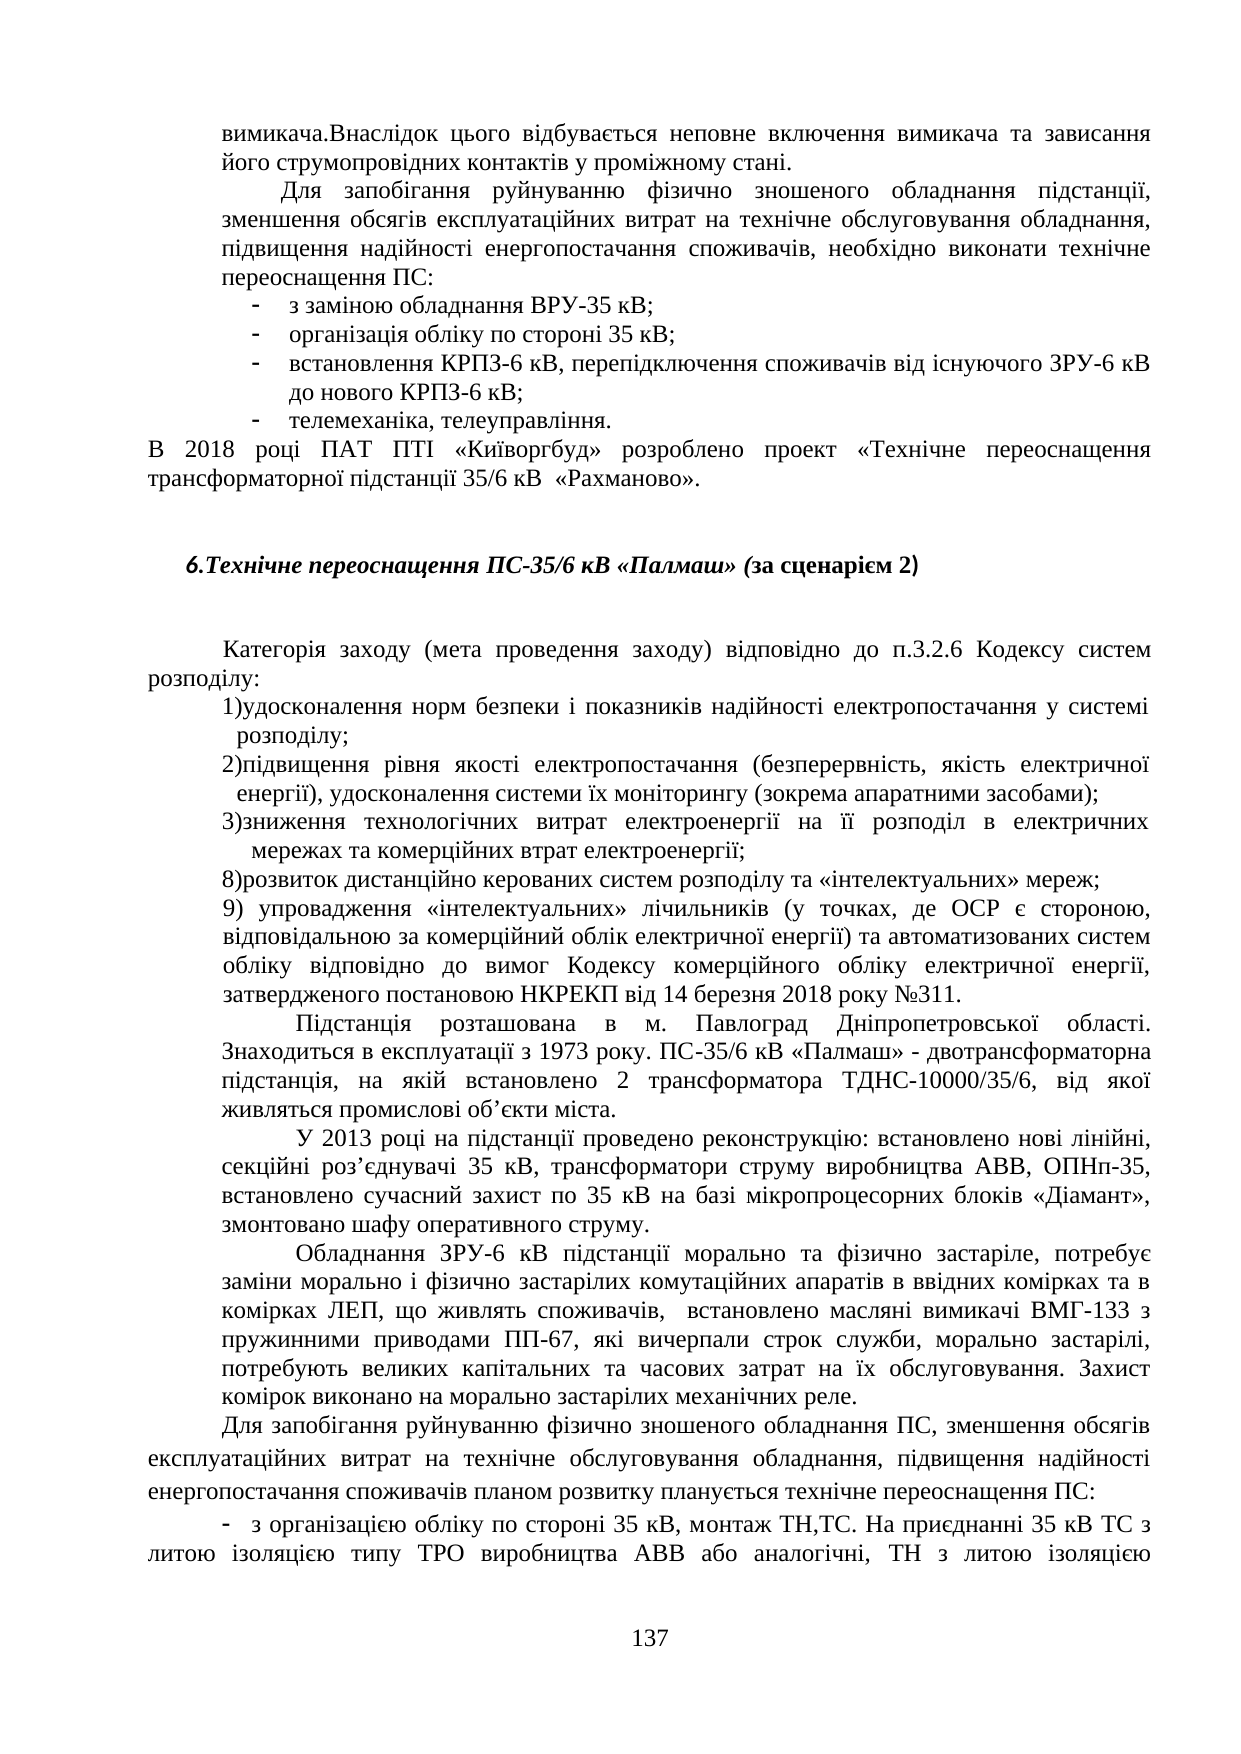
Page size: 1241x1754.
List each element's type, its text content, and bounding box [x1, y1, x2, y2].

list організація обліку по стороні 35 кВ; [251, 319, 1152, 348]
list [148, 1509, 1152, 1567]
list встановлення КРПЗ-6 кВ, перепідключення споживачів від існуючого ЗРУ-6 кВ до нового КРПЗ-6 кВ; [251, 348, 1152, 406]
text У 2013 році на підстанції проведено реконструкцію: встановлено нові лінійні, секційні роз’єднувачі 35 кВ, трансформатори струму виробництва АВВ, ОПНп-35, встановлено сучасний захист по 35 кВ на базі мікропроцесорних блоків «Діамант», змонтовано шафу оперативного струму. [221, 1123, 1152, 1238]
text 1)удосконалення норм безпеки і показників надійності електропостачання у системі розподілу; [222, 691, 1149, 749]
text Для запобігання руйнуванню фізично зношеного обладнання ПС, зменшення обсягів експлуатаційних витрат на технічне обслуговування обладнання, підвищення надійності енергопостачання споживачів планом розвитку планується технічне переоснащення ПС: [148, 1410, 1152, 1505]
list 9) упровадження «інтелектуальних» лічильників (у точках, де ОСР є стороною, відповідальною за комерційний облік електричної енергії) та автоматизованих систем обліку відповідно до вимог Кодексу комерційного обліку електричної енергії, затвердженого постановою НКРЕКП від 14 березня 2018 року №311. [223, 893, 1152, 1008]
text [221, 118, 1152, 176]
text 2)підвищення рівня якості електропостачання (безперервність, якість електричної енергії), удосконалення системи їх моніторингу (зокрема апаратними засобами); [222, 749, 1149, 806]
text 6.Технічне переоснащення ПС-35/6 кВ «Палмаш» (за сценарієм 2) [185, 549, 1152, 580]
text Обладнання ЗРУ-6 кВ підстанції морально та фізично застаріле, потребує заміни морально і фізично застарілих комутаційних апаратів в ввідних комірках та в комірках ЛЕП, що живлять споживачів, встановлено масляні вимикачі ВМГ-133 з пружинними приводами ПП-67, які вичерпали строк служби, морально застарілі, потребують великих капітальних та часових затрат на їх обслуговування. Захист комірок виконано на морально застарілих механічних реле. [221, 1238, 1152, 1410]
text 8)розвиток дистанційно керованих систем розподілу та «інтелектуальних» мереж; [222, 864, 1149, 893]
text В 2018 році ПАТ ПТІ «Київоргбуд» розроблено проект «Технічне переоснащення трансформаторної підстанції 35/6 кВ «Рахманово». [148, 434, 1152, 492]
list телемеханіка, телеуправління. [251, 406, 1152, 434]
text Для запобігання руйнуванню фізично зношеного обладнання підстанції, зменшення обсягів експлуатаційних витрат на технічне обслуговування обладнання, підвищення надійності енергопостачання споживачів, необхідно виконати технічне переоснащення ПС: [221, 176, 1152, 291]
text Підстанція розташована в м. Павлоград Дніпропетровської області. Знаходиться в експлуатації з 1973 року. ПС-35/6 кВ «Палмаш» - двотрансформаторна підстанція, на якій встановлено 2 трансформатора ТДНС-10000/35/6, від якої живляться промислові об’єкти міста. [221, 1008, 1152, 1123]
list з заміною обладнання ВРУ-35 кВ; [251, 291, 1152, 319]
list Категорія заходу (мета проведення заходу) відповідно до п.3.2.6 Кодексу систем розподілу: [148, 634, 1152, 691]
text 3)зниження технологічних витрат електроенергії на її розподіл в електричних мережах та комерційних втрат електроенергії; [222, 806, 1149, 864]
